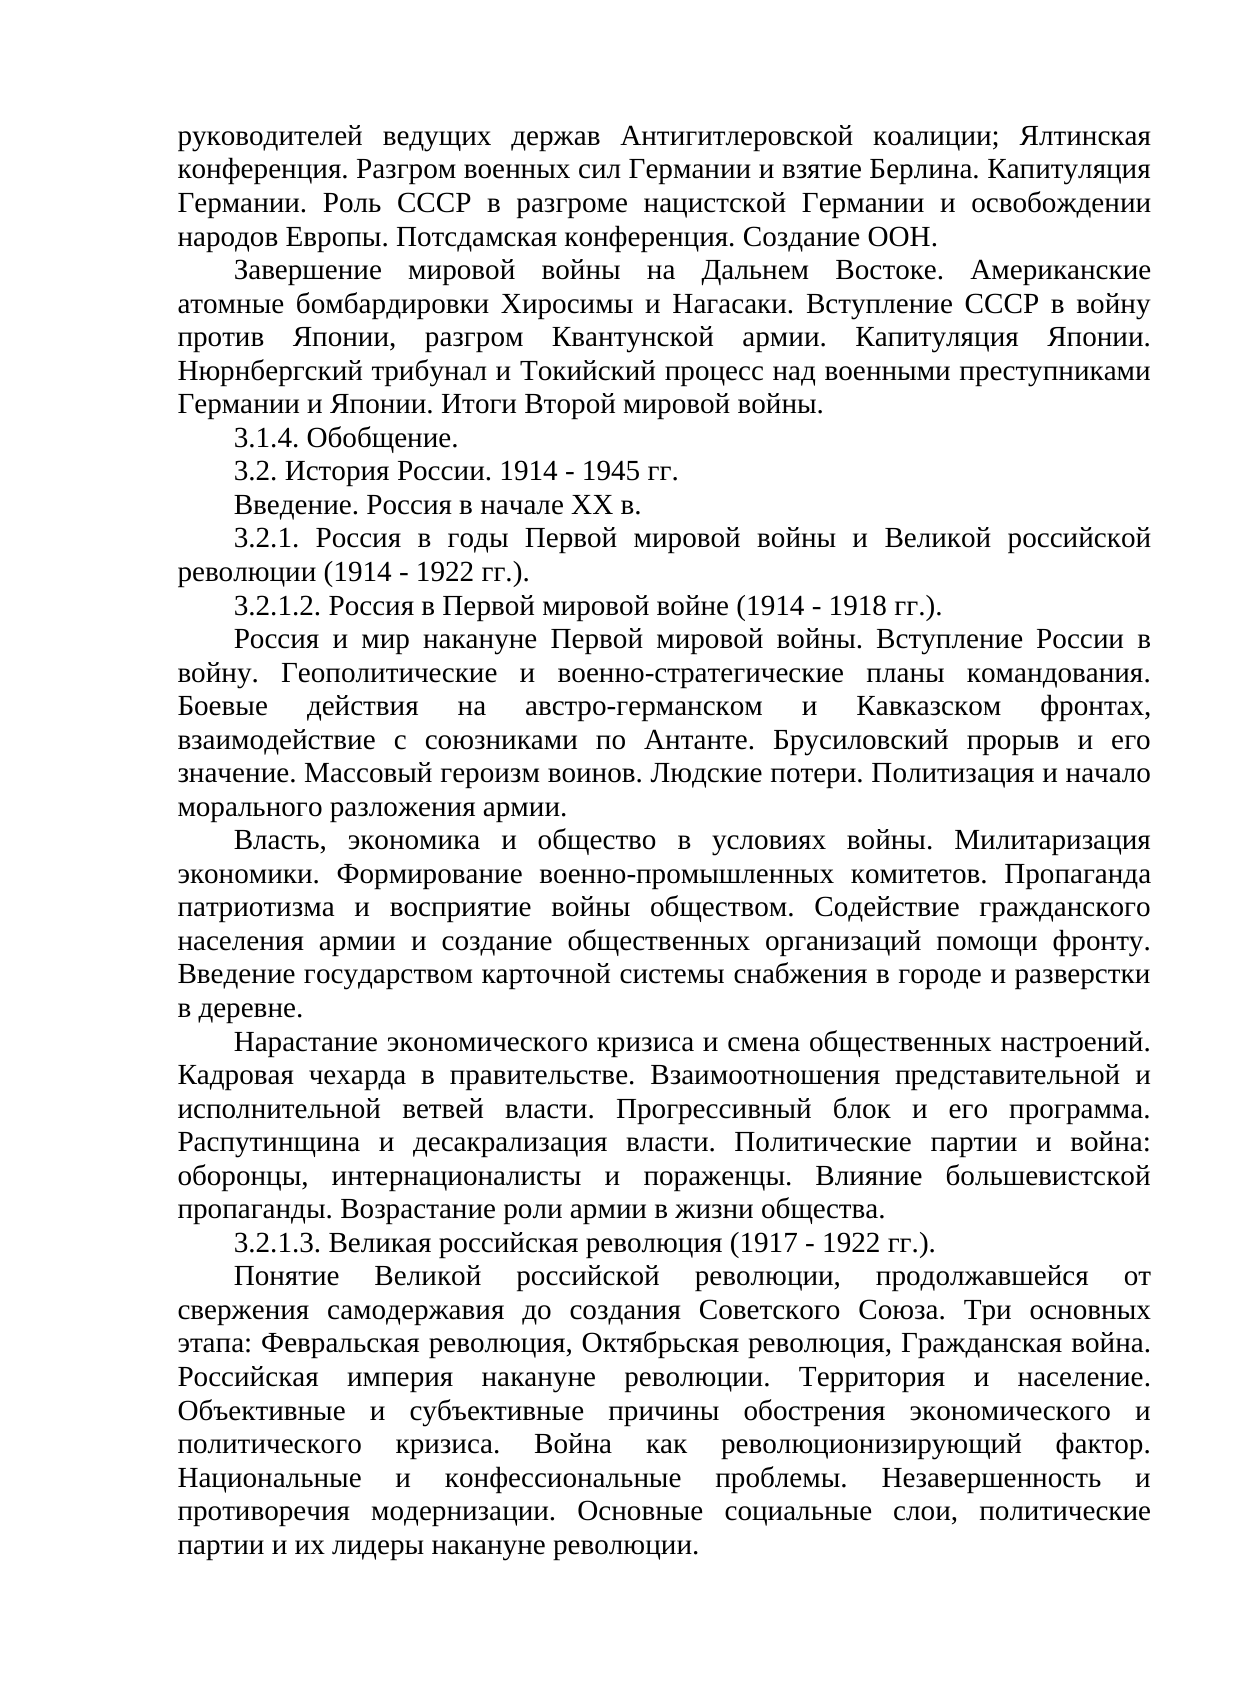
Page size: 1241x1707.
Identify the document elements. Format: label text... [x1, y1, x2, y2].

text 3.2. История России. 1914 - 1945 гг. [177, 453, 1152, 487]
text 3.2.1.2. Россия в Первой мировой войне (1914 - 1918 гг.). [177, 588, 1152, 621]
text Введение. Россия в начале XX в. [177, 487, 1152, 521]
text Понятие Великой российской революции, продолжавшейся от свержения самодержавия до создания Советского Союза. Три основных этапа: Февральская революция, Октябрьская революция, Гражданская война. Российская империя накануне революции. Территория и население. Объективные и субъективные причины обострения экономического и политического кризиса. Война как революционизирующий фактор. Национальные и конфессиональные проблемы. Незавершенность и противоречия модернизации. Основные социальные слои, политические партии и их лидеры накануне революции. [177, 1258, 1152, 1560]
text Власть, экономика и общество в условиях войны. Милитаризация экономики. Формирование военно-промышленных комитетов. Пропаганда патриотизма и восприятие войны обществом. Содействие гражданского населения армии и создание общественных организаций помощи фронту. Введение государством карточной системы снабжения в городе и разверстки в деревне. [177, 822, 1152, 1024]
text Нарастание экономического кризиса и смена общественных настроений. Кадровая чехарда в правительстве. Взаимоотношения представительной и исполнительной ветвей власти. Прогрессивный блок и его программа. Распутинщина и десакрализация власти. Политические партии и война: оборонцы, интернационалисты и пораженцы. Влияние большевистской пропаганды. Возрастание роли армии в жизни общества. [177, 1024, 1152, 1225]
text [177, 118, 1152, 252]
text 3.1.4. Обобщение. [177, 420, 1152, 453]
text 3.2.1.3. Великая российская революция (1917 - 1922 гг.). [177, 1225, 1152, 1258]
text Россия и мир накануне Первой мировой войны. Вступление России в войну. Геополитические и военно-стратегические планы командования. Боевые действия на австро-германском и Кавказском фронтах, взаимодействие с союзниками по Антанте. Брусиловский прорыв и его значение. Массовый героизм воинов. Людские потери. Политизация и начало морального разложения армии. [177, 621, 1152, 822]
text Завершение мировой войны на Дальнем Востоке. Американские атомные бомбардировки Хиросимы и Нагасаки. Вступление СССР в войну против Японии, разгром Квантунской армии. Капитуляция Японии. Нюрнбергский трибунал и Токийский процесс над военными преступниками Германии и Японии. Итоги Второй мировой войны. [177, 252, 1152, 420]
text 3.2.1. Россия в годы Первой мировой войны и Великой российской революции (1914 - 1922 гг.). [177, 521, 1152, 588]
